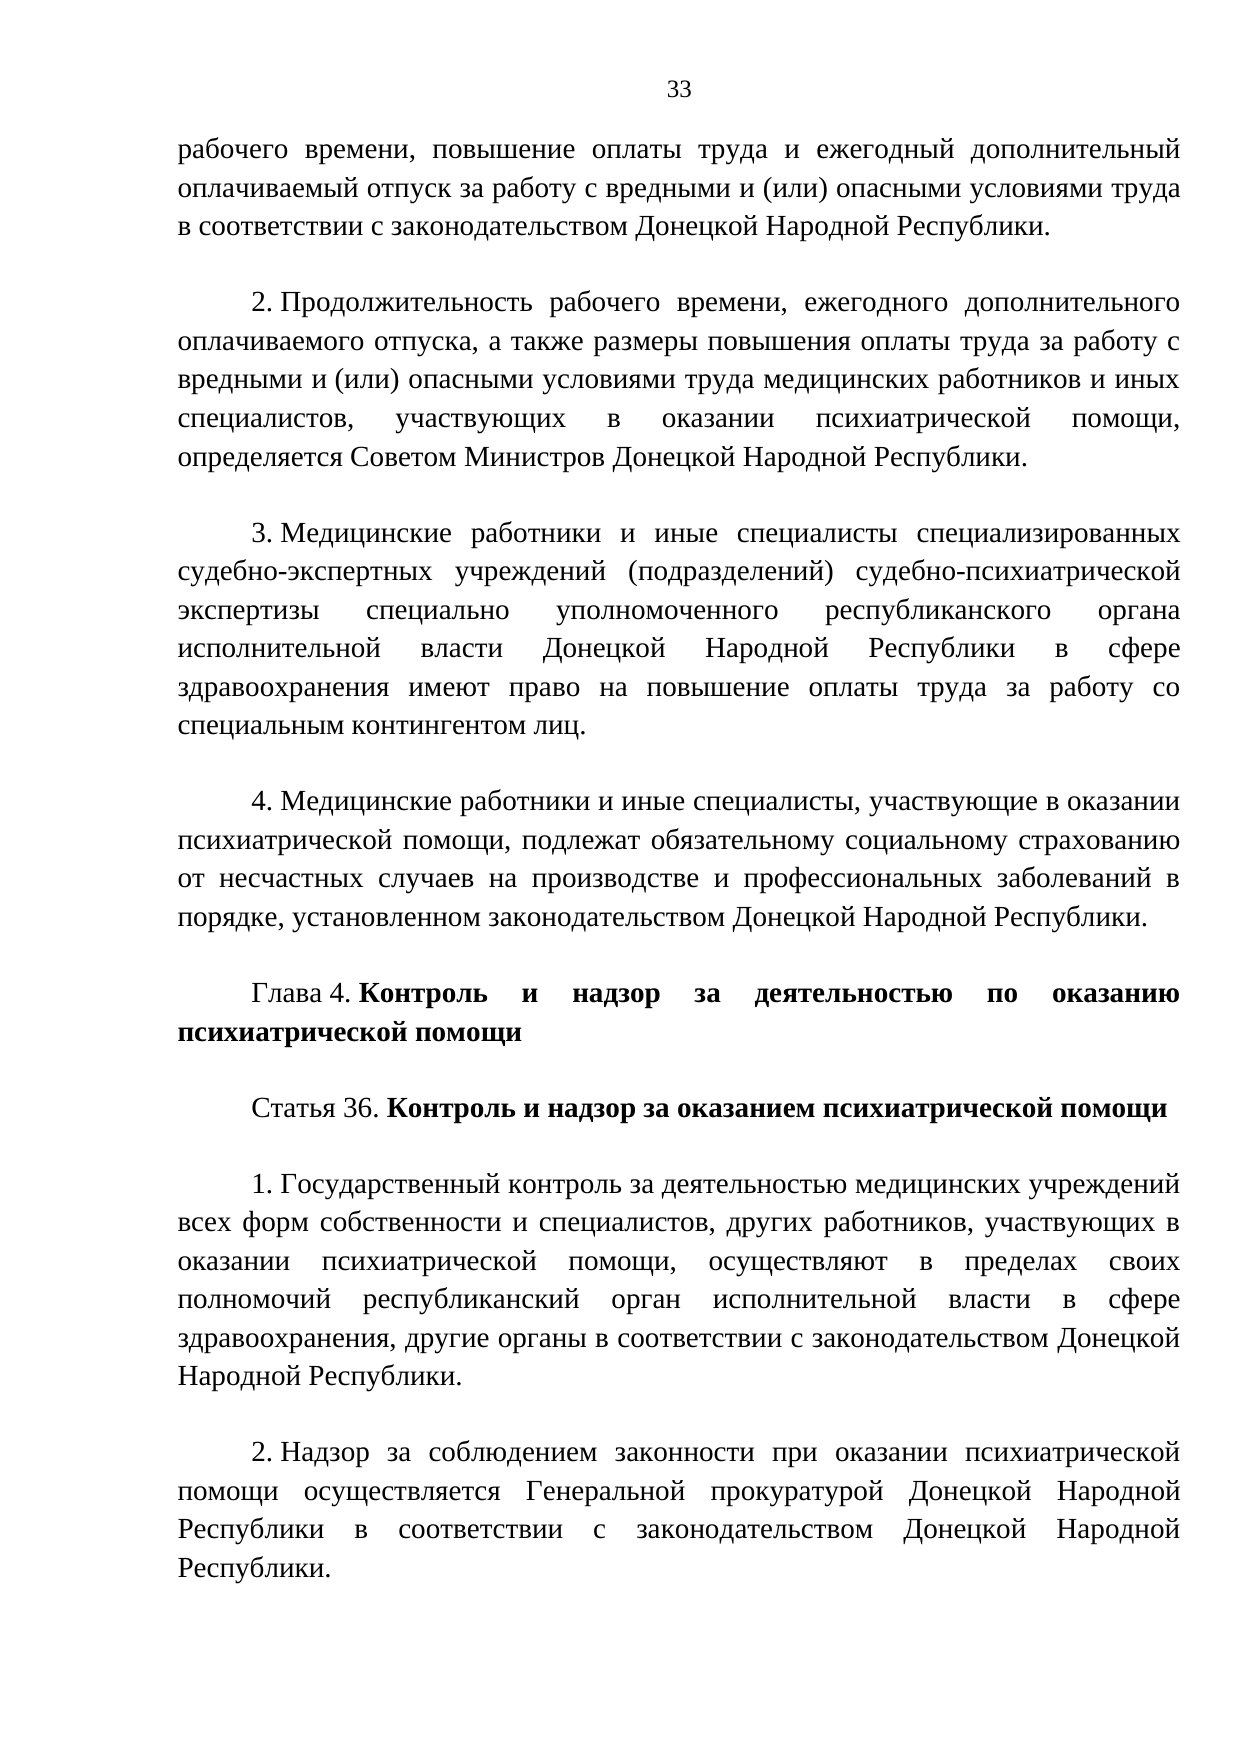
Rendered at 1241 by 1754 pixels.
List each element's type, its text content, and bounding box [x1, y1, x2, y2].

text Статья 36. Контроль и надзор за оказанием психиатрической помощи [177, 1090, 1181, 1123]
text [177, 131, 1181, 242]
text 2. Продолжительность рабочего времени, ежегодного дополнительного оплачиваемого отпуска, а также размеры повышения оплаты труда за работу с вредными и (или) опасными условиями труда медицинских работников и иных специалистов, участвующих в оказании психиатрической помощи, определяется Советом Министров Донецкой Народной Республики. [177, 284, 1181, 472]
text Глава 4. Контроль и надзор за деятельностью по оказанию психиатрической помощи [177, 975, 1181, 1047]
text 3. Медицинские работники и иные специалисты специализированных судебно-экспертных учреждений (подразделений) судебно-психиатрической экспертизы специально уполномоченного республиканского органа исполнительной власти Донецкой Народной Республики в сфере здравоохранения имеют право на повышение оплаты труда за работу со специальным контингентом лиц. [177, 515, 1181, 741]
text 1. Государственный контроль за деятельностью медицинских учреждений всех форм собственности и специалистов, других работников, участвующих в оказании психиатрической помощи, осуществляют в пределах своих полномочий республиканский орган исполнительной власти в сфере здравоохранения, другие органы в соответствии с законодательством Донецкой Народной Республики. [177, 1166, 1181, 1392]
text 4. Медицинские работники и иные специалисты, участвующие в оказании психиатрической помощи, подлежат обязательному социальному страхованию от несчастных случаев на производстве и профессиональных заболеваний в порядке, установленном законодательством Донецкой Народной Республики. [177, 783, 1181, 933]
text 2. Надзор за соблюдением законности при оказании психиатрической помощи осуществляется Генеральной прокуратурой Донецкой Народной Республики в соответствии с законодательством Донецкой Народной Республики. [177, 1434, 1181, 1584]
